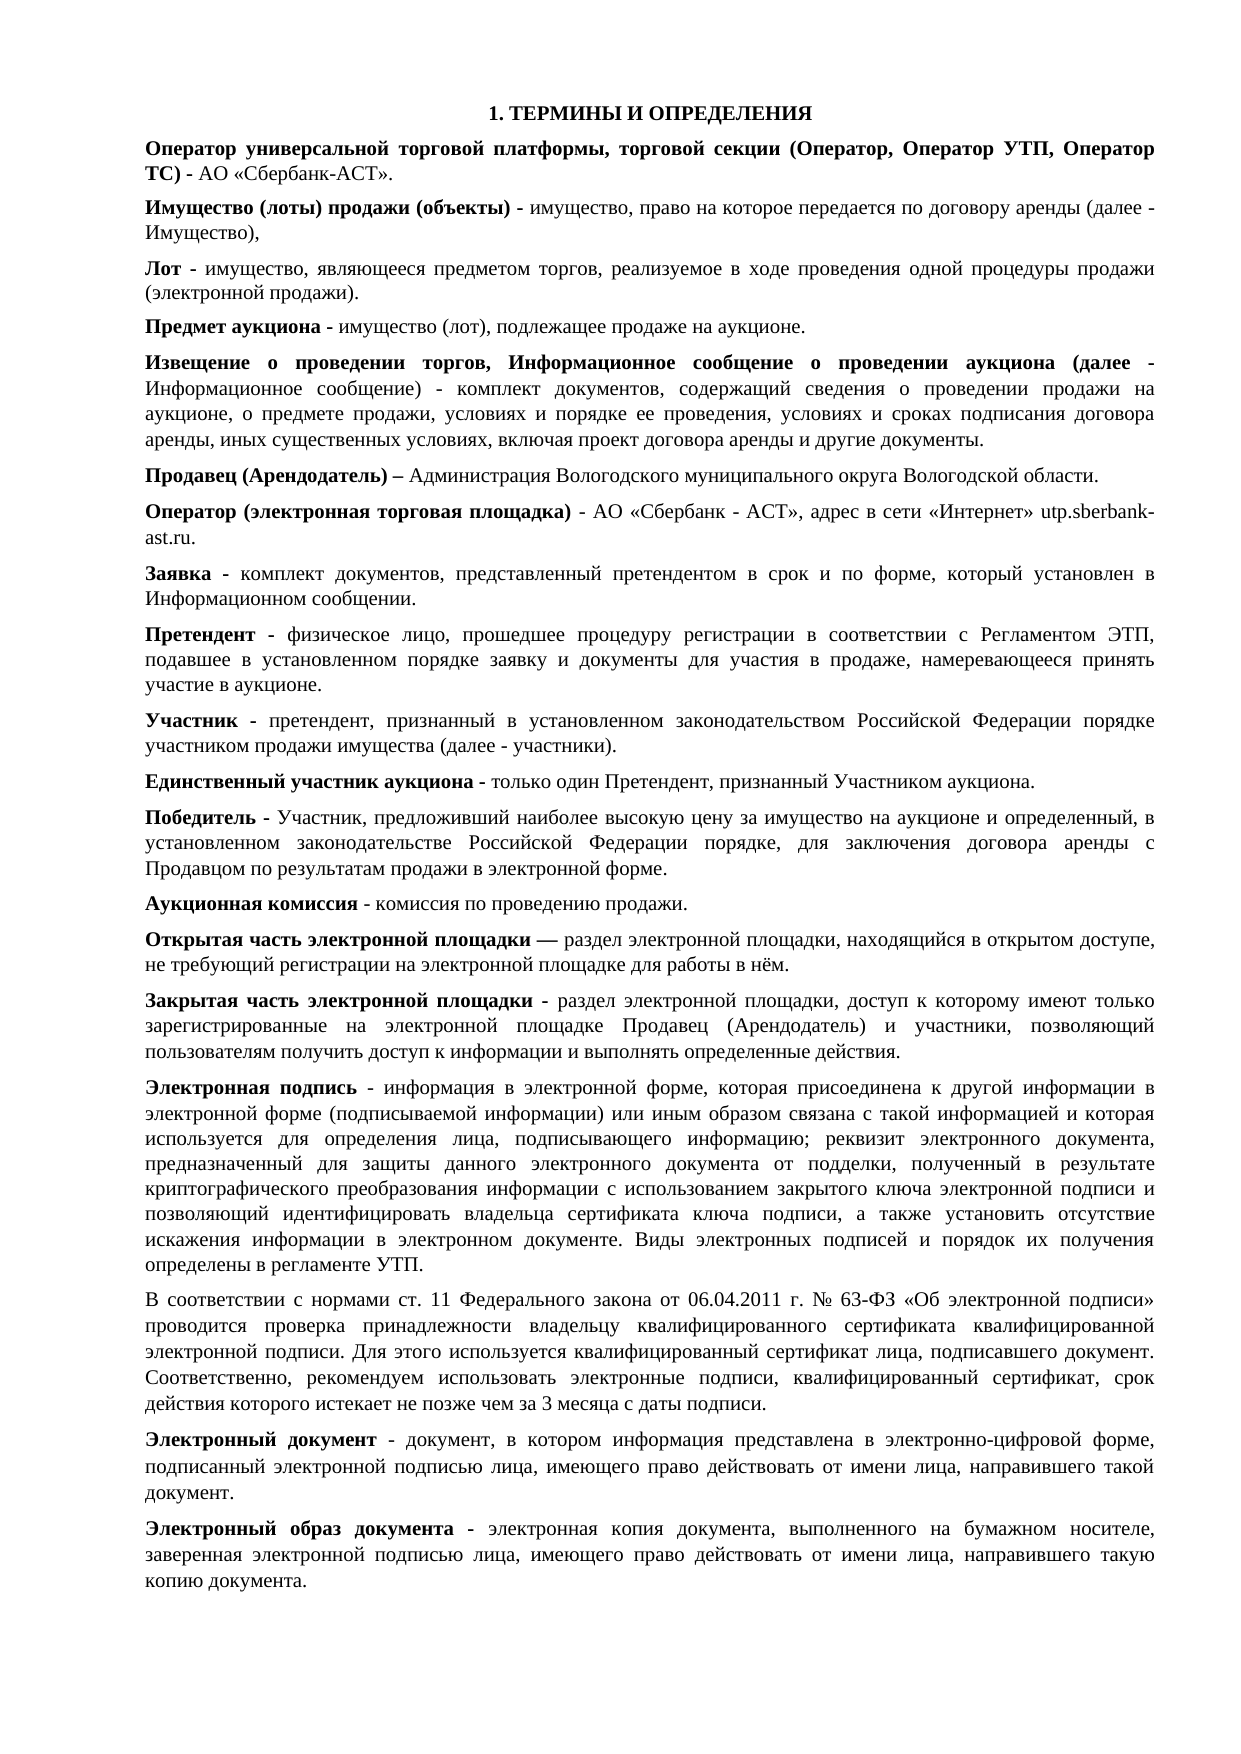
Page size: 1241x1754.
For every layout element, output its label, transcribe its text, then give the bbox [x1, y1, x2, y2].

text Аукционная комиссия - комиссия по проведению продажи. [145, 891, 1156, 915]
text Заявка - комплект документов, представленный претендентом в срок и по форме, который установлен в Информационном сообщении. [145, 561, 1156, 610]
text Оператор универсальной торговой платформы, торговой секции (Оператор, Оператор УТП, Оператор ТС) - АО «Сбербанк-АСТ». [145, 136, 1156, 184]
text Открытая часть электронной площадки — раздел электронной площадки, находящийся в открытом доступе, не требующий регистрации на электронной площадке для работы в нём. [145, 927, 1156, 976]
text Продавец (Арендодатель) – Администрация Вологодского муниципального округа Вологодской области. [145, 463, 1156, 487]
text Единственный участник аукциона - только один Претендент, признанный Участником аукциона. [145, 769, 1156, 793]
text Извещение о проведении торгов, Информационное сообщение о проведении аукциона (далее - Информационное сообщение) - комплект документов, содержащий сведения о проведении продажи на аукционе, о предмете продажи, условиях и порядке ее проведения, условиях и сроках подписания договора аренды, иных существенных условиях, включая проект договора аренды и другие документы. [145, 350, 1156, 451]
text Претендент - физическое лицо, прошедшее процедуру регистрации в соответствии с Регламентом ЭТП, подавшее в установленном порядке заявку и документы для участия в продаже, намеревающееся принять участие в аукционе. [145, 622, 1156, 696]
text Закрытая часть электронной площадки - раздел электронной площадки, доступ к которому имеют только зарегистрированные на электронной площадке Продавец (Арендодатель) и участники, позволяющий пользователям получить доступ к информации и выполнять определенные действия. [145, 988, 1156, 1063]
text Лот - имущество, являющееся предметом торгов, реализуемое в ходе проведения одной процедуры продажи (электронной продажи). [145, 256, 1156, 304]
text В соответствии с нормами ст. 11 Федерального закона от 06.04.2011 г. № 63-ФЗ «Об электронной подписи» проводится проверка принадлежности владельцу квалифицированного сертификата квалифицированной электронной подписи. Для этого используется квалифицированный сертификат лица, подписавшего документ. Соответственно, рекомендуем использовать электронные подписи, квалифицированный сертификат, срок действия которого истекает не позже чем за 3 месяца с даты подписи. [145, 1287, 1156, 1415]
text Имущество (лоты) продажи (объекты) - имущество, право на которое передается по договору аренды (далее - Имущество), [145, 195, 1156, 244]
text Электронный образ документа - электронная копия документа, выполненного на бумажном носителе, заверенная электронной подписью лица, имеющего право действовать от имени лица, направившего такую копию документа. [145, 1516, 1156, 1592]
text Победитель - Участник, предложивший наиболее высокую цену за имущество на аукционе и определенный, в установленном законодательстве Российской Федерации порядке, для заключения договора аренды с Продавцом по результатам продажи в электронной форме. [145, 805, 1156, 879]
text Участник - претендент, признанный в установленном законодательством Российской Федерации порядке участником продажи имущества (далее - участники). [145, 708, 1156, 757]
text Предмет аукциона - имущество (лот), подлежащее продаже на аукционе. [145, 314, 1156, 338]
text 1. ТЕРМИНЫ И ОПРЕДЕЛЕНИЯ [145, 101, 1156, 125]
text Оператор (электронная торговая площадка) - АО «Сбербанк - АСТ», адрес в сети «Интернет» utp.sberbank-ast.ru. [145, 499, 1156, 549]
text Электронная подпись - информация в электронной форме, которая присоединена к другой информации в электронной форме (подписываемой информации) или иным образом связана с такой информацией и которая используется для определения лица, подписывающего информацию; реквизит электронного документа, предназначенный для защиты данного электронного документа от подделки, полученный в результате криптографического преобразования информации с использованием закрытого ключа электронной подписи и позволяющий идентифицировать владельца сертификата ключа подписи, а также установить отсутствие искажения информации в электронном документе. Виды электронных подписей и порядок их получения определены в регламенте УТП. [145, 1075, 1156, 1276]
text Электронный документ - документ, в котором информация представлена в электронно-цифровой форме, подписанный электронной подписью лица, имеющего право действовать от имени лица, направившего такой документ. [145, 1427, 1156, 1504]
